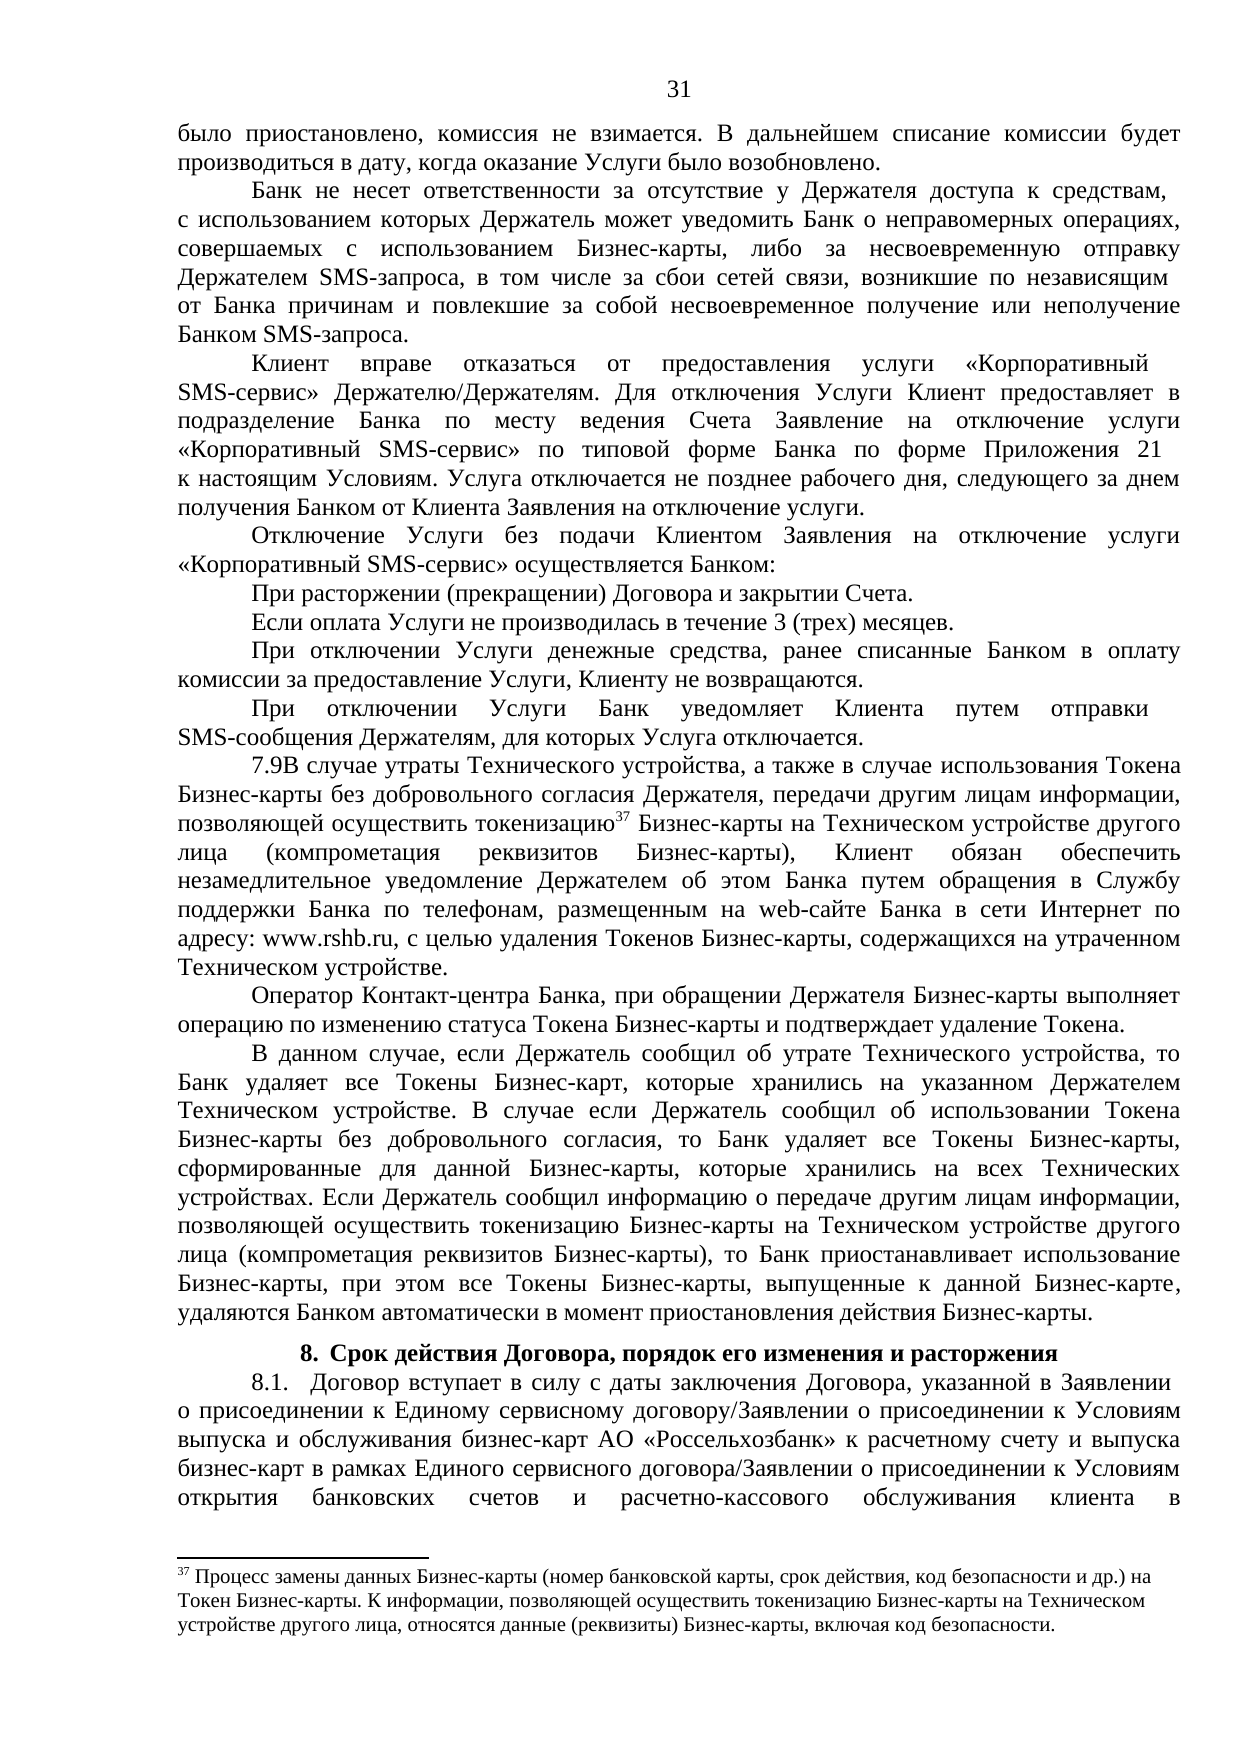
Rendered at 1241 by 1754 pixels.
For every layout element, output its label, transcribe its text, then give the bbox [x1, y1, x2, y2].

text При отключении Услуги Банк уведомляет Клиента путем отправки SMS-сообщения Держателям, для которых Услуга отключается. [177, 693, 1181, 751]
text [177, 118, 1181, 176]
text Если оплата Услуги не производилась в течение 3 (трех) месяцев. [177, 607, 1181, 636]
text Банк не несет ответственности за отсутствие у Держателя доступа к средствам, с использованием которых Держатель может уведомить Банк о неправомерных операциях, совершаемых с использованием Бизнес-карты, либо за несвоевременную отправку Держателем SMS-запроса, в том числе за сбои сетей связи, возникшие по независящим от Банка причинам и повлекшие за собой несвоевременное получение или неполучение Банком SMS-запроса. [177, 176, 1181, 348]
text Отключение Услуги без подачи Клиентом Заявления на отключение услуги «Корпоративный SMS-сервис» осуществляется Банком: [177, 521, 1181, 578]
text Клиент вправе отказаться от предоставления услуги «Корпоративный SMS-сервис» Держателю/Держателям. Для отключения Услуги Клиент предоставляет в подразделение Банка по месту ведения Счета Заявление на отключение услуги «Корпоративный SMS-сервис» по типовой форме Банка по форме Приложения 21 к настоящим Условиям. Услуга отключается не позднее рабочего дня, следующего за днем получения Банком от Клиента Заявления на отключение услуги. [177, 348, 1181, 521]
text При отключении Услуги денежные средства, ранее списанные Банком в оплату комиссии за предоставление Услуги, Клиенту не возвращаются. [177, 636, 1181, 693]
text 7.9В случае утраты Технического устройства, а также в случае использования Токена Бизнес-карты без добровольного согласия Держателя, передачи другим лицам информации, позволяющей осуществить токенизацию Бизнес-карты на Техническом устройстве другого лица (компрометация реквизитов Бизнес-карты), Клиент обязан обеспечить незамедлительное уведомление Держателем об этом Банка путем обращения в Службу поддержки Банка по телефонам, размещенным на web-сайте Банка в сети Интернет по адресу: www.rshb.ru, с целью удаления Токенов Бизнес-карты, содержащихся на утраченном Техническом устройстве. [177, 751, 1181, 981]
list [177, 1367, 1181, 1511]
text При расторжении (прекращении) Договора и закрытии Счета. [177, 578, 1181, 607]
text В данном случае, если Держатель сообщил об утрате Технического устройства, то Банк удаляет все Токены Бизнес-карт, которые хранились на указанном Держателем Техническом устройстве. В случае если Держатель сообщил об использовании Токена Бизнес-карты без добровольного согласия, то Банк удаляет все Токены Бизнес-карты, сформированные для данной Бизнес-карты, которые хранились на всех Технических устройствах. Если Держатель сообщил информацию о передаче другим лицам информации, позволяющей осуществить токенизацию Бизнес-карты на Техническом устройстве другого лица (компрометация реквизитов Бизнес-карты), то Банк приостанавливает использование Бизнес-карты, при этом все Токены Бизнес-карты, выпущенные к данной Бизнес-карте, удаляются Банком автоматически в момент приостановления действия Бизнес-карты. [177, 1038, 1181, 1326]
list 8. Срок действия Договора, порядок его изменения и расторжения [177, 1338, 1181, 1367]
text Оператор Контакт-центра Банка, при обращении Держателя Бизнес-карты выполняет операцию по изменению статуса Токена Бизнес-карты и подтверждает удаление Токена. [177, 981, 1181, 1038]
